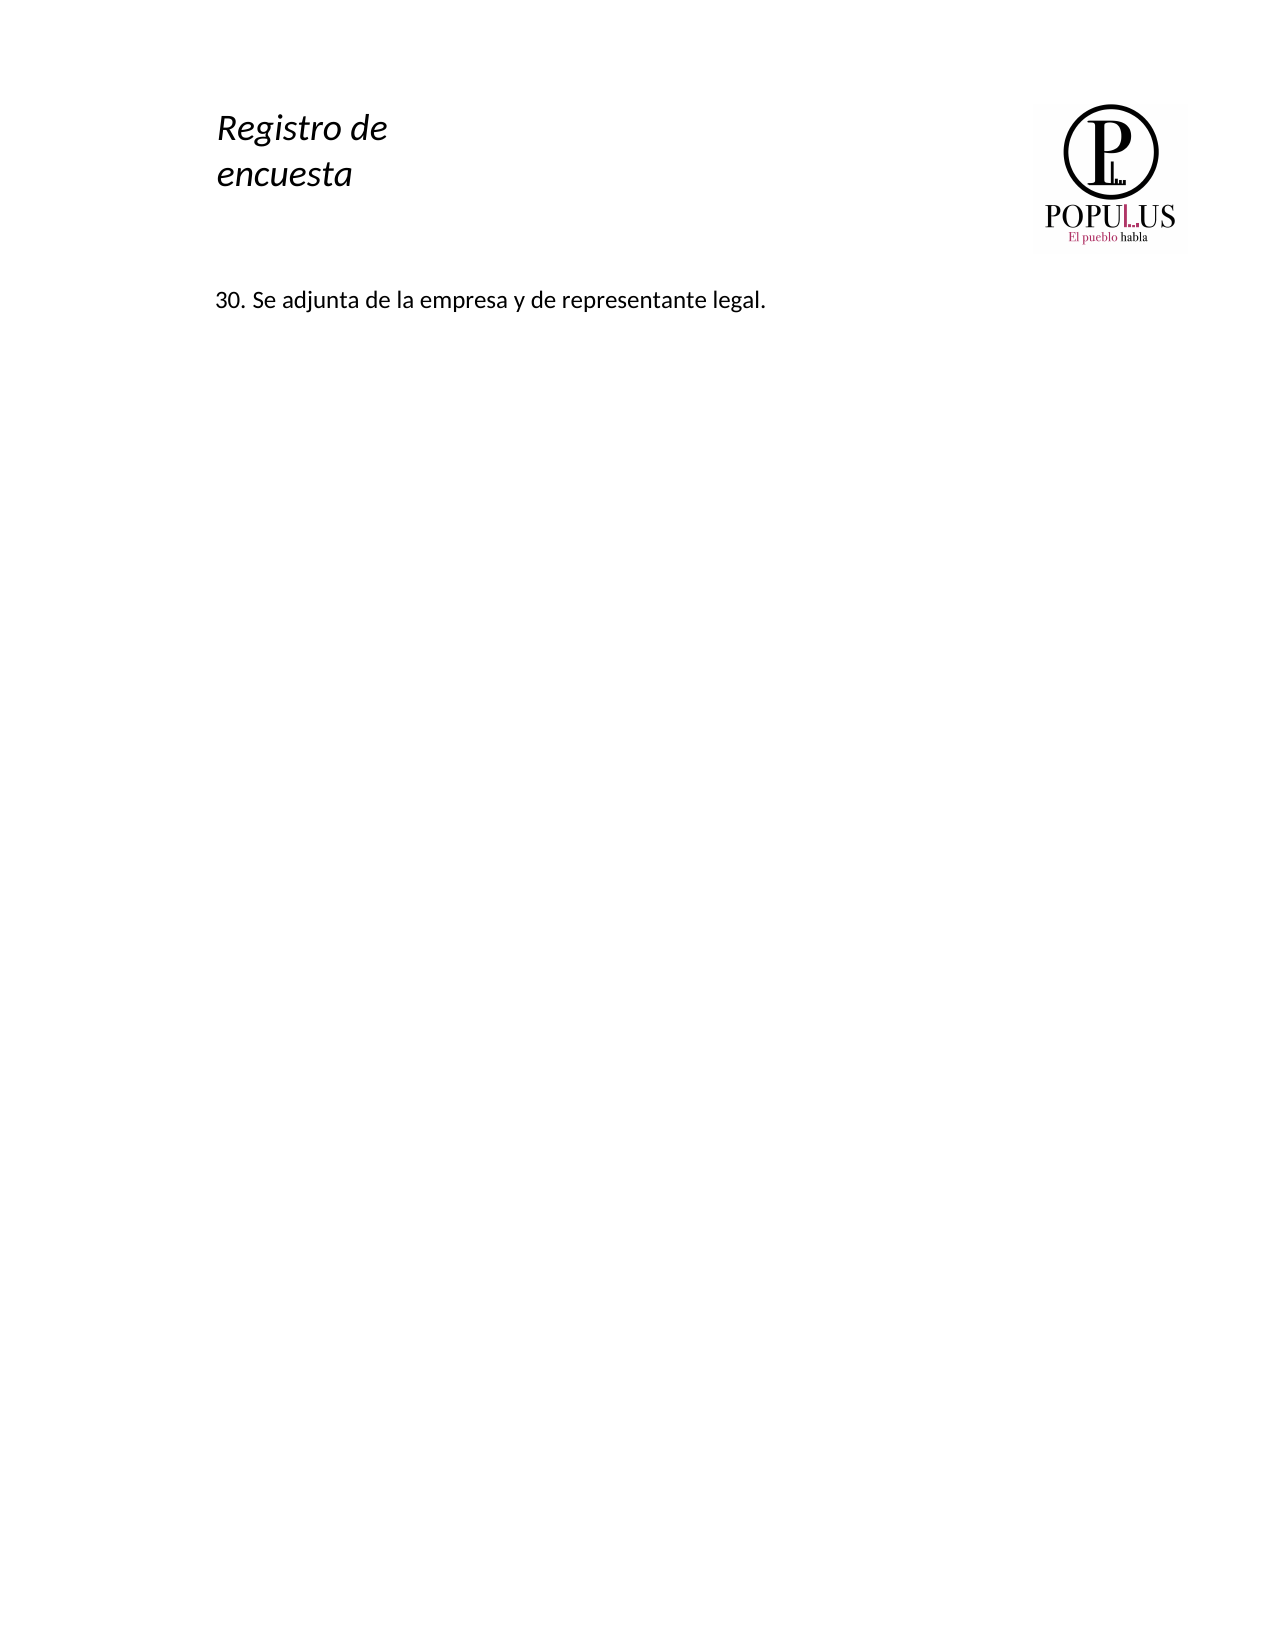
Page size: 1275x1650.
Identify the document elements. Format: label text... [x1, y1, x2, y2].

list Se adjunta de la empresa y de representante legal. [215, 284, 1098, 314]
picture [1033, 104, 1188, 254]
